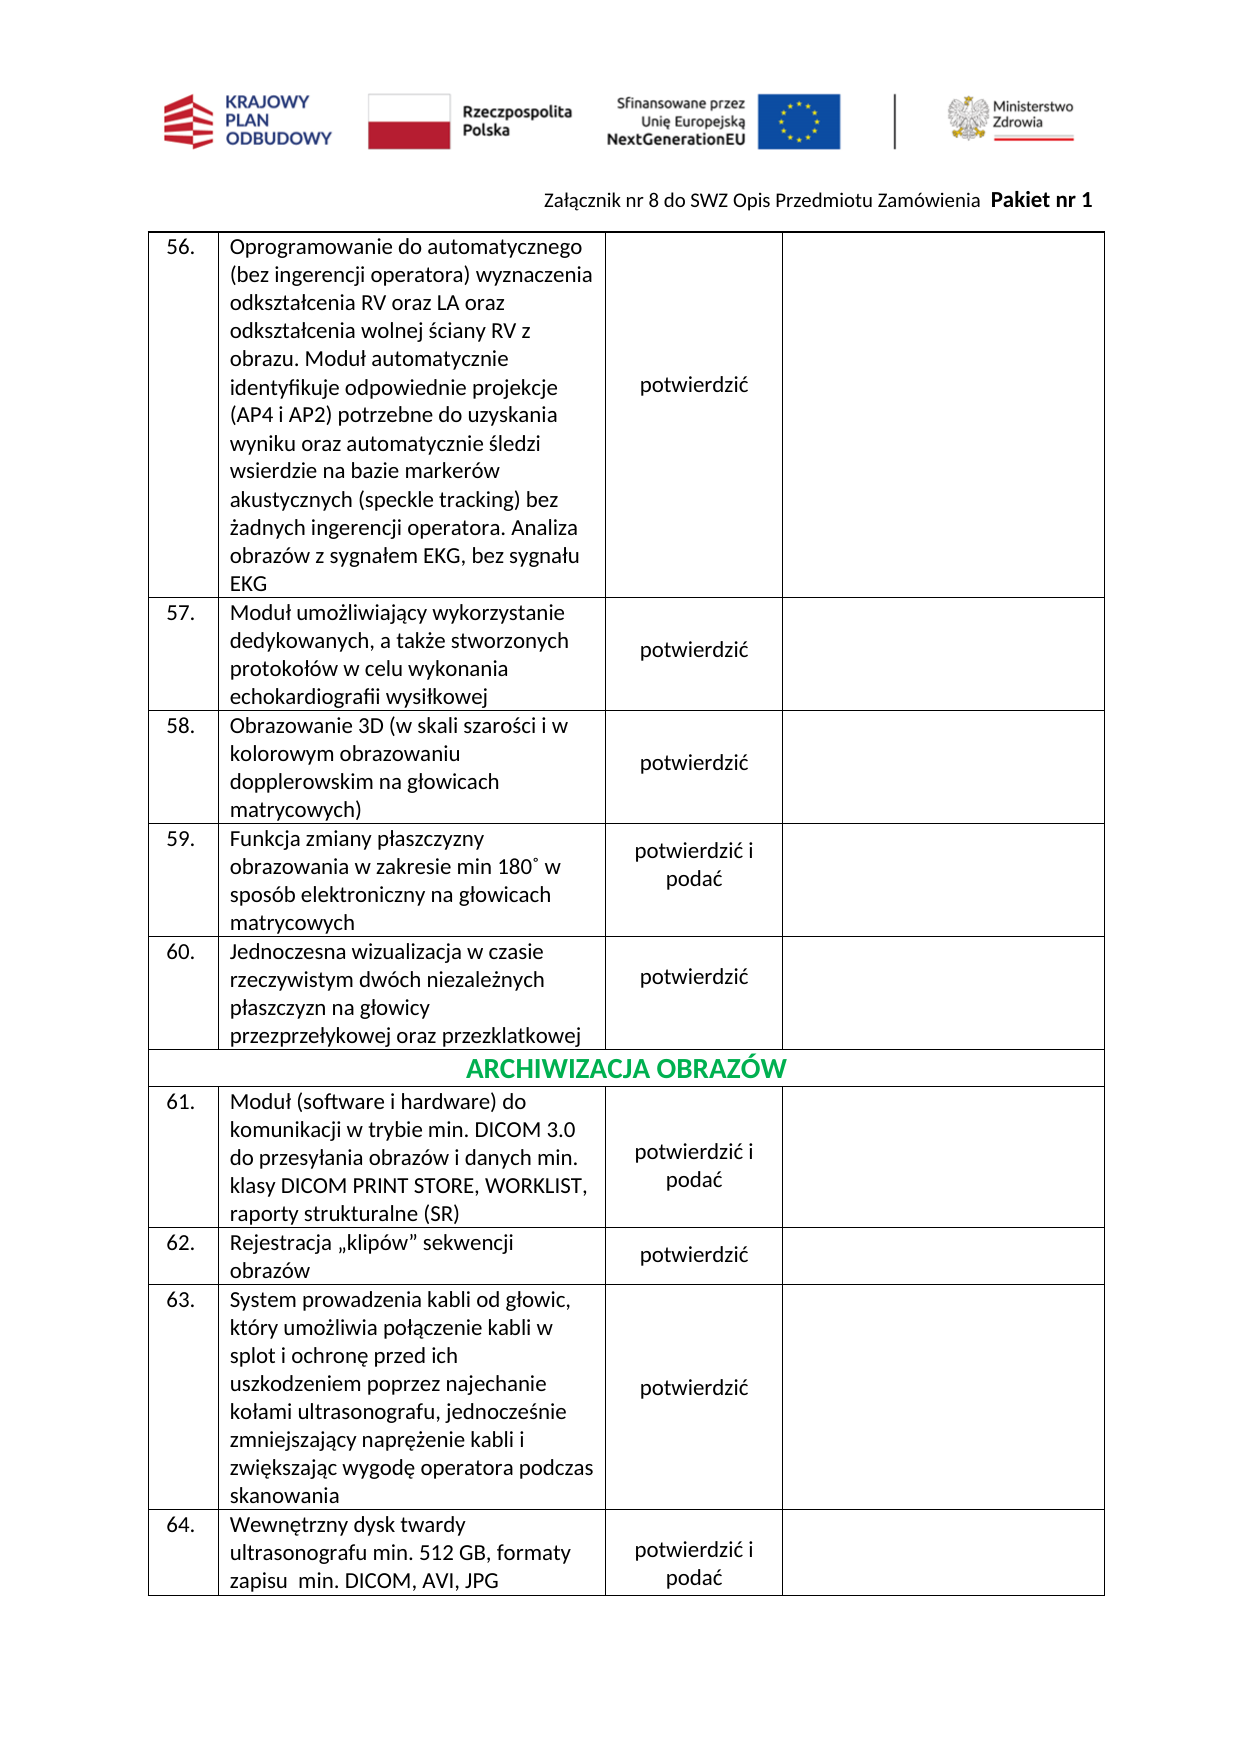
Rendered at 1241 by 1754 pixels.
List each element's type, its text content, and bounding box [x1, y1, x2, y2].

table_cell [783, 1285, 1104, 1509]
table_cell potwierdzić [606, 233, 782, 597]
table_cell [783, 598, 1104, 710]
table_cell [783, 1510, 1104, 1594]
table_cell [149, 711, 218, 823]
table_cell [149, 1087, 218, 1227]
table_cell [783, 233, 1104, 597]
table_cell [783, 937, 1104, 1049]
table_cell [149, 1510, 218, 1594]
table_cell Moduł (software i hardware) do komunikacji w trybie min. DICOM 3.0 do przesyłania obrazów i danych min. klasy DICOM PRINT STORE, WORKLIST, raporty strukturalne (SR) [219, 1087, 605, 1227]
table_cell System prowadzenia kabli od głowic, który umożliwia połączenie kabli w splot i ochronę przed ich uszkodzeniem poprzez najechanie kołami ultrasonografu, jednocześnie zmniejszający naprężenie kabli i zwiększając wygodę operatora podczas skanowania [219, 1285, 605, 1509]
table_cell ARCHIWIZACJA OBRAZÓW [149, 1050, 1104, 1086]
table_cell potwierdzić [606, 711, 782, 823]
table_cell potwierdzić [606, 1285, 782, 1509]
picture [147, 71, 1093, 166]
table_cell Wewnętrzny dysk twardy ultrasonografu min. 512 GB, formaty zapisu min. DICOM, AVI, JPG [219, 1510, 605, 1594]
table_cell [149, 233, 218, 597]
table_cell [783, 1228, 1104, 1284]
table_cell [149, 598, 218, 710]
table_cell potwierdzić [606, 1228, 782, 1284]
table_cell [149, 937, 218, 1049]
table_cell Oprogramowanie do automatycznego (bez ingerencji operatora) wyznaczenia odkształcenia RV oraz LA oraz odkształcenia wolnej ściany RV z obrazu. Moduł automatycznie identyfikuje odpowiednie projekcje (AP4 i AP2) potrzebne do uzyskania wyniku oraz automatycznie śledzi wsierdzie na bazie markerów akustycznych (speckle tracking) bez żadnych ingerencji operatora. Analiza obrazów z sygnałem EKG, bez sygnału EKG [219, 233, 605, 597]
table_cell [149, 1228, 218, 1284]
table_cell potwierdzić [606, 598, 782, 710]
table_cell [783, 1087, 1104, 1227]
table_cell Rejestracja „klipów” sekwencji obrazów [219, 1228, 605, 1284]
table_cell [783, 824, 1104, 936]
table_cell [149, 824, 218, 936]
table_cell Obrazowanie 3D (w skali szarości i w kolorowym obrazowaniu dopplerowskim na głowicach matrycowych) [219, 711, 605, 823]
table_cell Moduł umożliwiający wykorzystanie dedykowanych, a także stworzonych protokołów w celu wykonania echokardiografii wysiłkowej [219, 598, 605, 710]
table_cell potwierdzić [606, 937, 782, 1049]
table_cell [149, 1285, 218, 1509]
table_cell [783, 711, 1104, 823]
table_cell potwierdzić i podać [606, 1510, 782, 1594]
table_cell Jednoczesna wizualizacja w czasie rzeczywistym dwóch niezależnych płaszczyzn na głowicy przezprzełykowej oraz przezklatkowej [219, 937, 605, 1049]
table_cell Funkcja zmiany płaszczyzny obrazowania w zakresie min 180˚ w sposób elektroniczny na głowicach matrycowych [219, 824, 605, 936]
table_cell potwierdzić i podać [606, 824, 782, 936]
table_cell potwierdzić i podać [606, 1087, 782, 1227]
